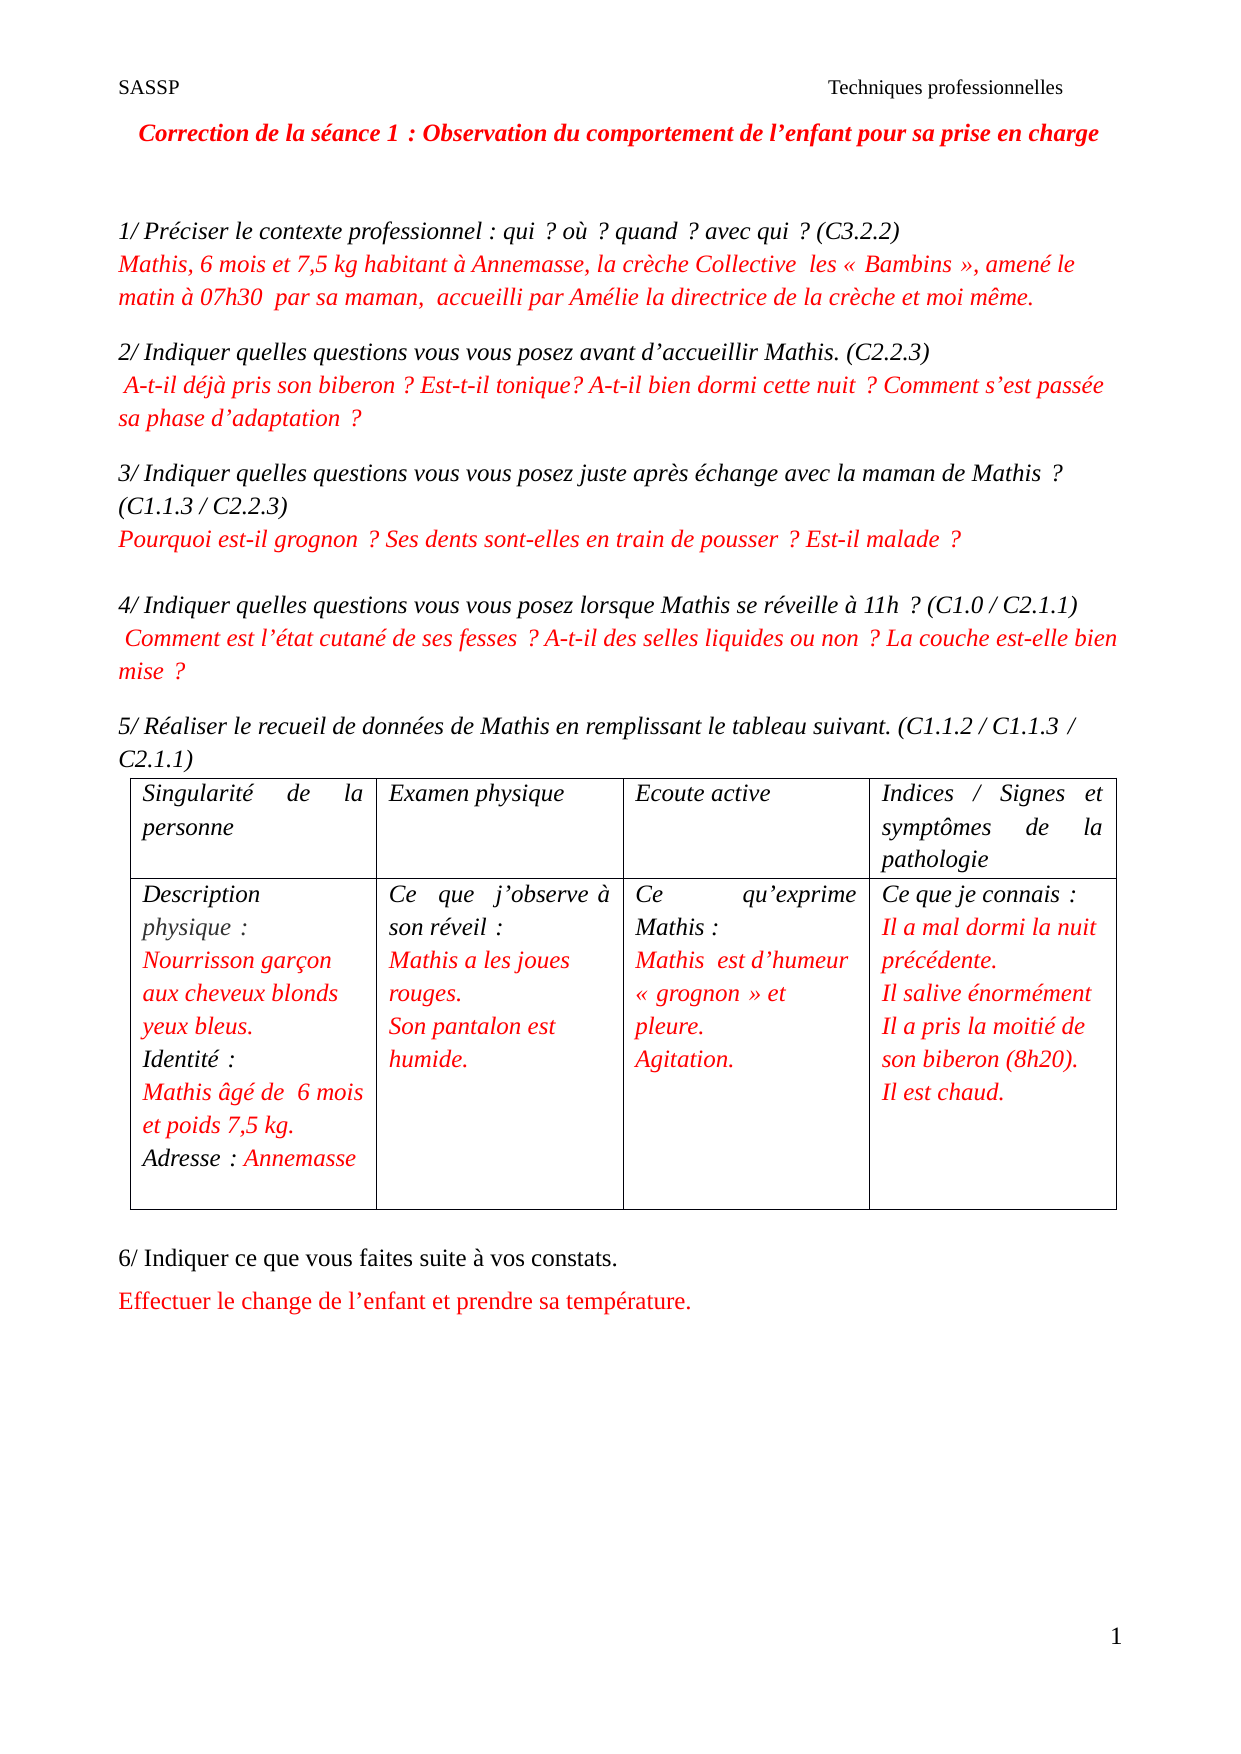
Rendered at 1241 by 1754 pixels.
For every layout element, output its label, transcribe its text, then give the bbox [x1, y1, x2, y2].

table_header Ecoute active [624, 779, 869, 878]
table_cell Ce qu’exprime Mathis : Mathis est d’humeur « grognon » et pleure. Agitation. [624, 879, 869, 1209]
text 3/ Indiquer quelles questions vous vous posez juste après échange avec la maman de Mathis ? (C1.1.3 / C2.2.3) [118, 458, 1122, 520]
text 1/ Préciser le contexte professionnel : qui ? où ? quand ? avec qui ? (C3.2.2) [118, 216, 1122, 245]
text 6/ Indiquer ce que vous faites suite à vos constats. [118, 1243, 1122, 1272]
text A-t-il déjà pris son biberon ? Est-t-il tonique? A-t-il bien dormi cette nuit ? Comment s’est passée sa phase d’adaptation ? [118, 370, 1122, 432]
text 2/ Indiquer quelles questions vous vous posez avant d’accueillir Mathis. (C2.2.3) [118, 337, 1122, 366]
text Correction de la séance 1 : Observation du comportement de l’enfant pour sa prise en charge [118, 118, 1122, 147]
text Pourquoi est-il grognon ? Ses dents sont-elles en train de pousser ? Est-il malade ? [118, 524, 1122, 553]
text Comment est l’état cutané de ses fesses ? A-t-il des selles liquides ou non ? La couche est-elle bien mise ? [118, 623, 1122, 685]
table_header Indices / Signes et symptômes de la pathologie [870, 779, 1116, 878]
text 4/ Indiquer quelles questions vous vous posez lorsque Mathis se réveille à 11h ? (C1.0 / C2.1.1) [118, 590, 1122, 619]
table_header Singularité de la personne [131, 779, 376, 878]
table_cell Description physique : Nourrisson garçon aux cheveux blonds yeux bleus. Identité : Mathis âgé de 6 mois et poids 7,5 kg. Adresse : Annemasse [131, 879, 376, 1209]
text 5/ Réaliser le recueil de données de Mathis en remplissant le tableau suivant. (C1.1.2 / C1.1.3 / C2.1.1) [118, 711, 1122, 773]
table_header Examen physique [377, 779, 623, 878]
table_cell Ce que j’observe à son réveil : Mathis a les joues rouges. Son pantalon est humide. [377, 879, 623, 1209]
text Effectuer le change de l’enfant et prendre sa température. [118, 1286, 1122, 1315]
table_cell Ce que je connais : Il a mal dormi la nuit précédente. Il salive énormément Il a pris la moitié de son biberon (8h20). Il est chaud. [870, 879, 1116, 1209]
text Mathis, 6 mois et 7,5 kg habitant à Annemasse, la crèche Collective les « Bambins », amené le matin à 07h30 par sa maman, accueilli par Amélie la directrice de la crèche et moi même. [118, 249, 1122, 311]
